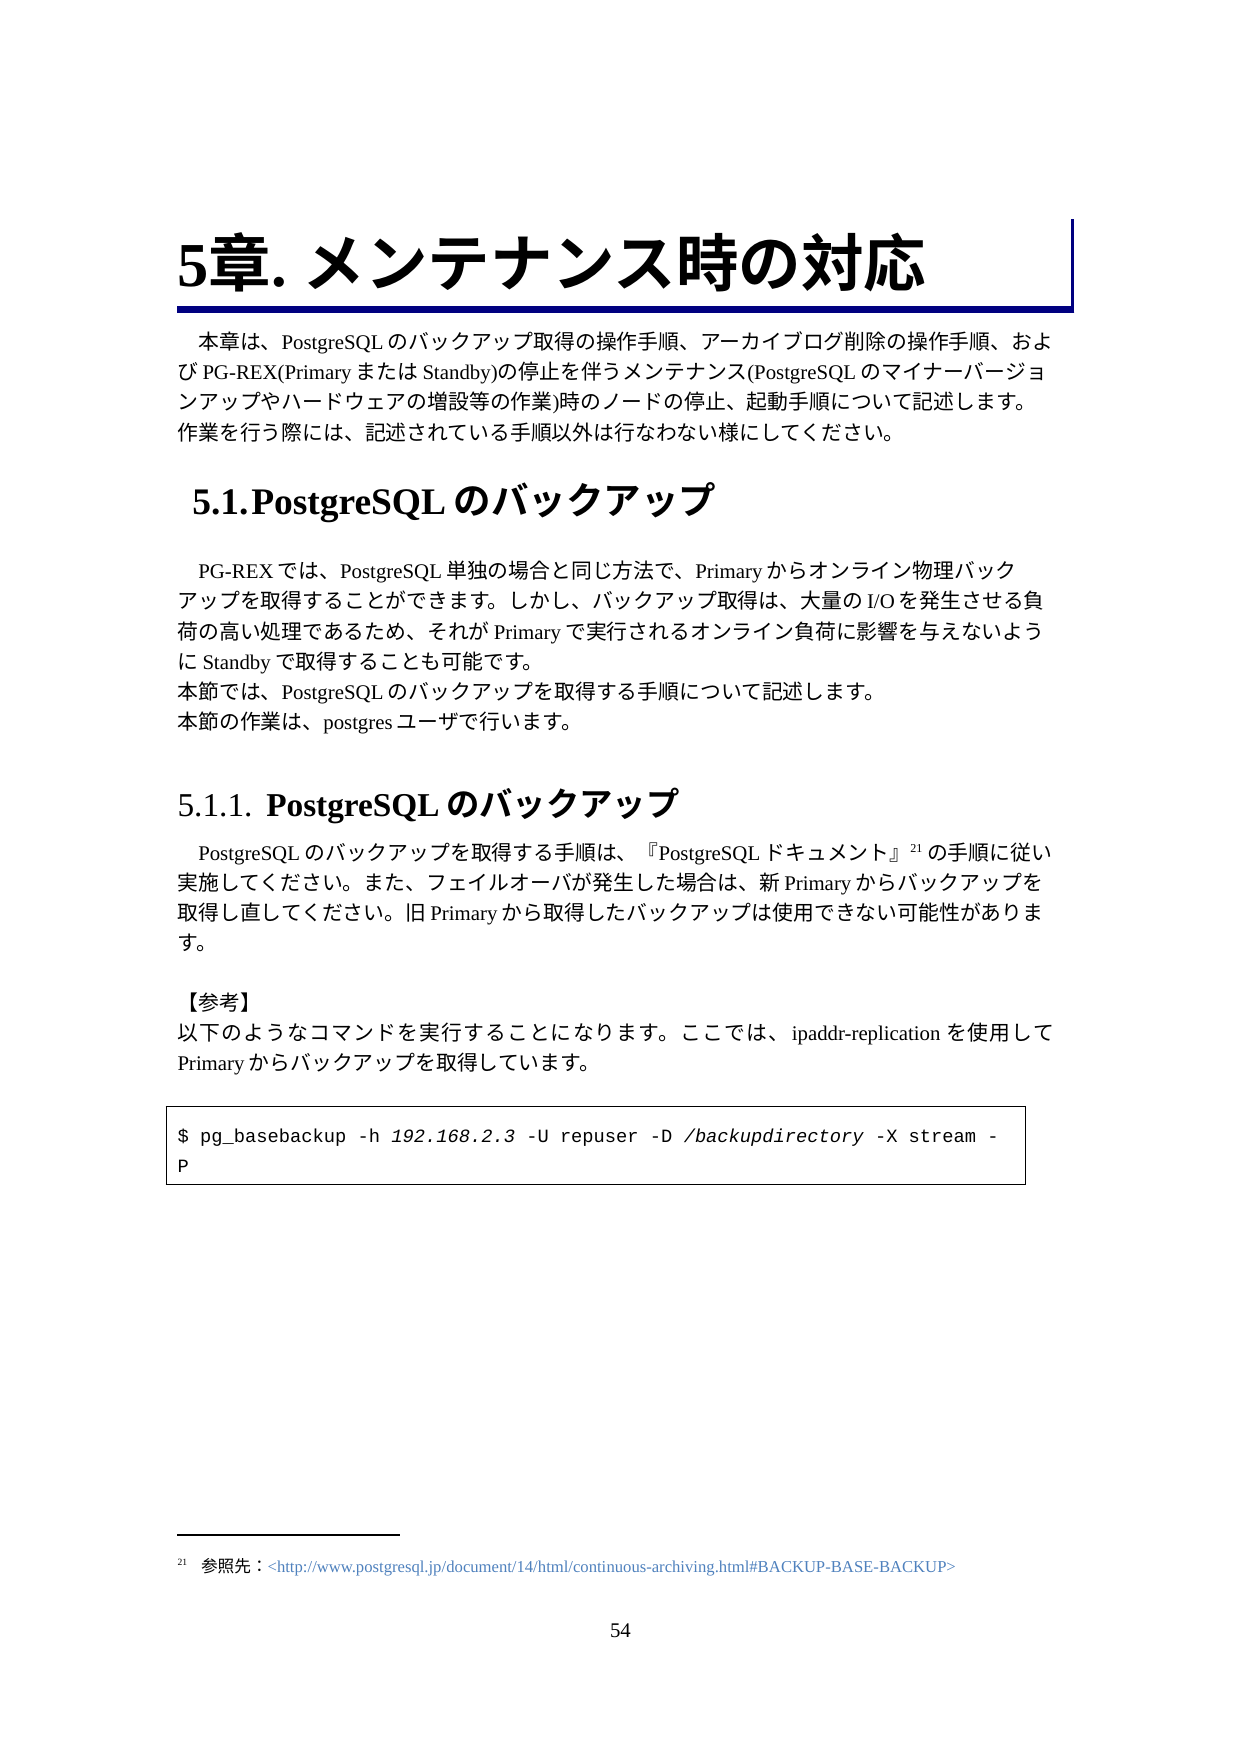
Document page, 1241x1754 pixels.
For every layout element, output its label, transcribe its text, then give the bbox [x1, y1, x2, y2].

text 本節では、PostgreSQLのバックアップを取得する手順について記述します。 [177, 675, 1054, 706]
subtitle PostgreSQLのバックアップ [192, 471, 1063, 525]
text 本節の作業は、postgresユーザで行います。 [177, 706, 1054, 736]
text 本章は、PostgreSQLのバックアップ取得の操作手順、アーカイブログ削除の操作手順、およびPG-REX(PrimaryまたはStandby)の停止を伴うメンテナンス(PostgreSQLのマイナーバージョンアップやハードウェアの増設等の作業)時のノードの停止、起動手順について記述します。 [177, 325, 1054, 416]
text 以下のようなコマンドを実行することになります。ここでは、ipaddr-replicationを使用してPrimaryからバックアップを取得しています。 [177, 1016, 1054, 1077]
subtitle メンテナンス時の対応 [177, 219, 1071, 306]
text 【参考】 [177, 986, 1054, 1016]
text 作業を行う際には、記述されている手順以外は行なわない様にしてください。 [177, 416, 1054, 446]
table_header $ pg_basebackup -h 192.168.2.3 -U repuser -D /backupdirectory -X stream -P [167, 1107, 1025, 1184]
text PG-REXでは、PostgreSQL単独の場合と同じ方法で、Primaryからオンライン物理バックアップを取得することができます。しかし、バックアップ取得は、大量のI/Oを発生させる負荷の高い処理であるため、それがPrimaryで実行されるオンライン負荷に影響を与えないようにStandbyで取得することも可能です。 [177, 554, 1054, 675]
text PostgreSQLのバックアップを取得する手順は、『PostgreSQLドキュメント』 の手順に従い実施してください。また、フェイルオーバが発生した場合は、新Primaryからバックアップを取得し直してください。旧Primaryから取得したバックアップは使用できない可能性があります。 [177, 836, 1054, 957]
subtitle PostgreSQLのバックアップ [177, 777, 1063, 826]
